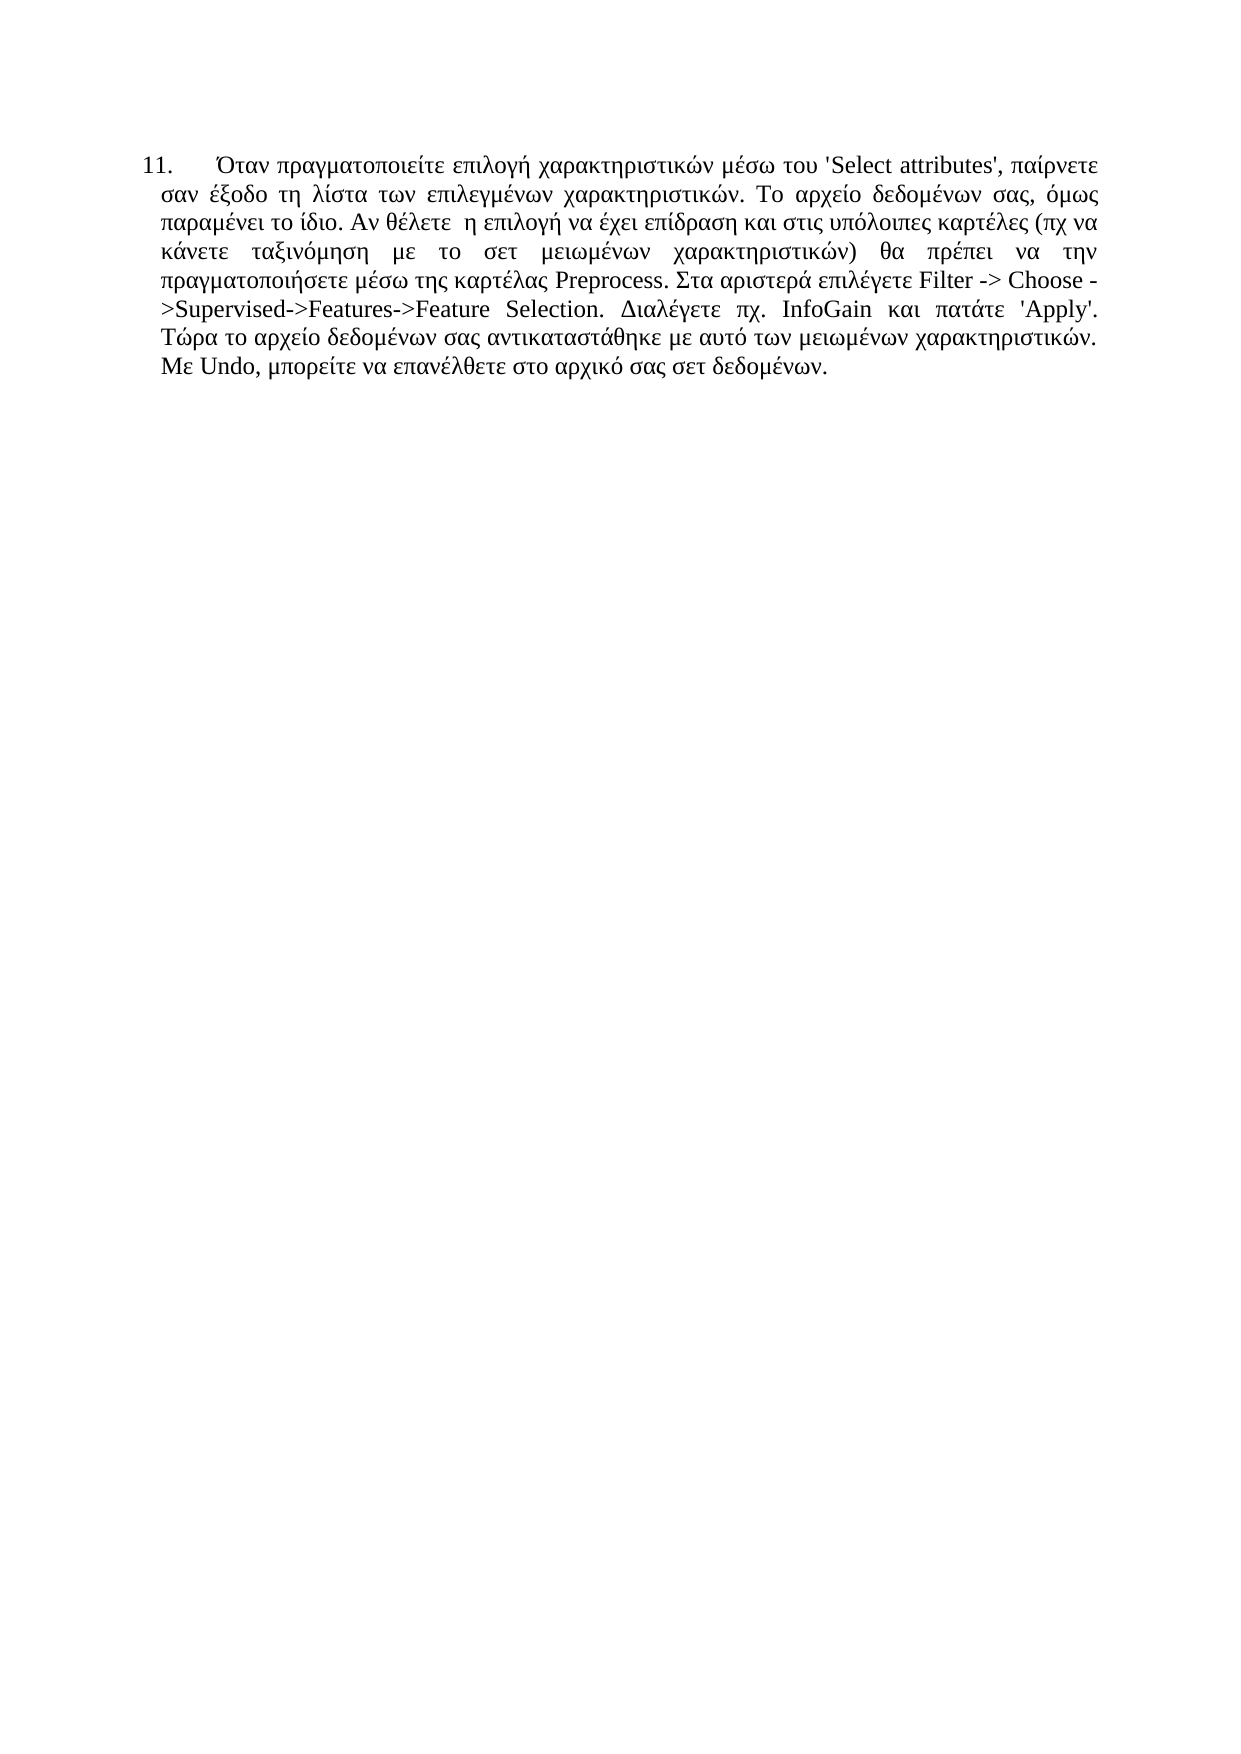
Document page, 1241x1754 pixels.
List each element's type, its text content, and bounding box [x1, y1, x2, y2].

list Όταν πραγματοποιείτε επιλογή χαρακτηριστικών μέσω του 'Select attributes', παίρνετε σαν έξοδο τη λίστα των επιλεγμένων χαρακτηριστικών. Το αρχείο δεδομένων σας, όμως παραμένει το ίδιο. Αν θέλετε η επιλογή να έχει επίδραση και στις υπόλοιπες καρτέλες (πχ να κάνετε ταξινόμηση με το σετ μειωμένων χαρακτηριστικών) θα πρέπει να την πραγματοποιήσετε μέσω της καρτέλας Preprocess. Στα αριστερά επιλέγετε Filter -> Choose ->Supervised->Features->Feature Selection. Διαλέγετε πχ. InfoGain και πατάτε 'Apply'. Τώρα το αρχείο δεδομένων σας αντικαταστάθηκε με αυτό των μειωμένων χαρακτηριστικών. Με Undo, μπορείτε να επανέλθετε στο αρχικό σας σετ δεδομένων. [142, 150, 1098, 380]
